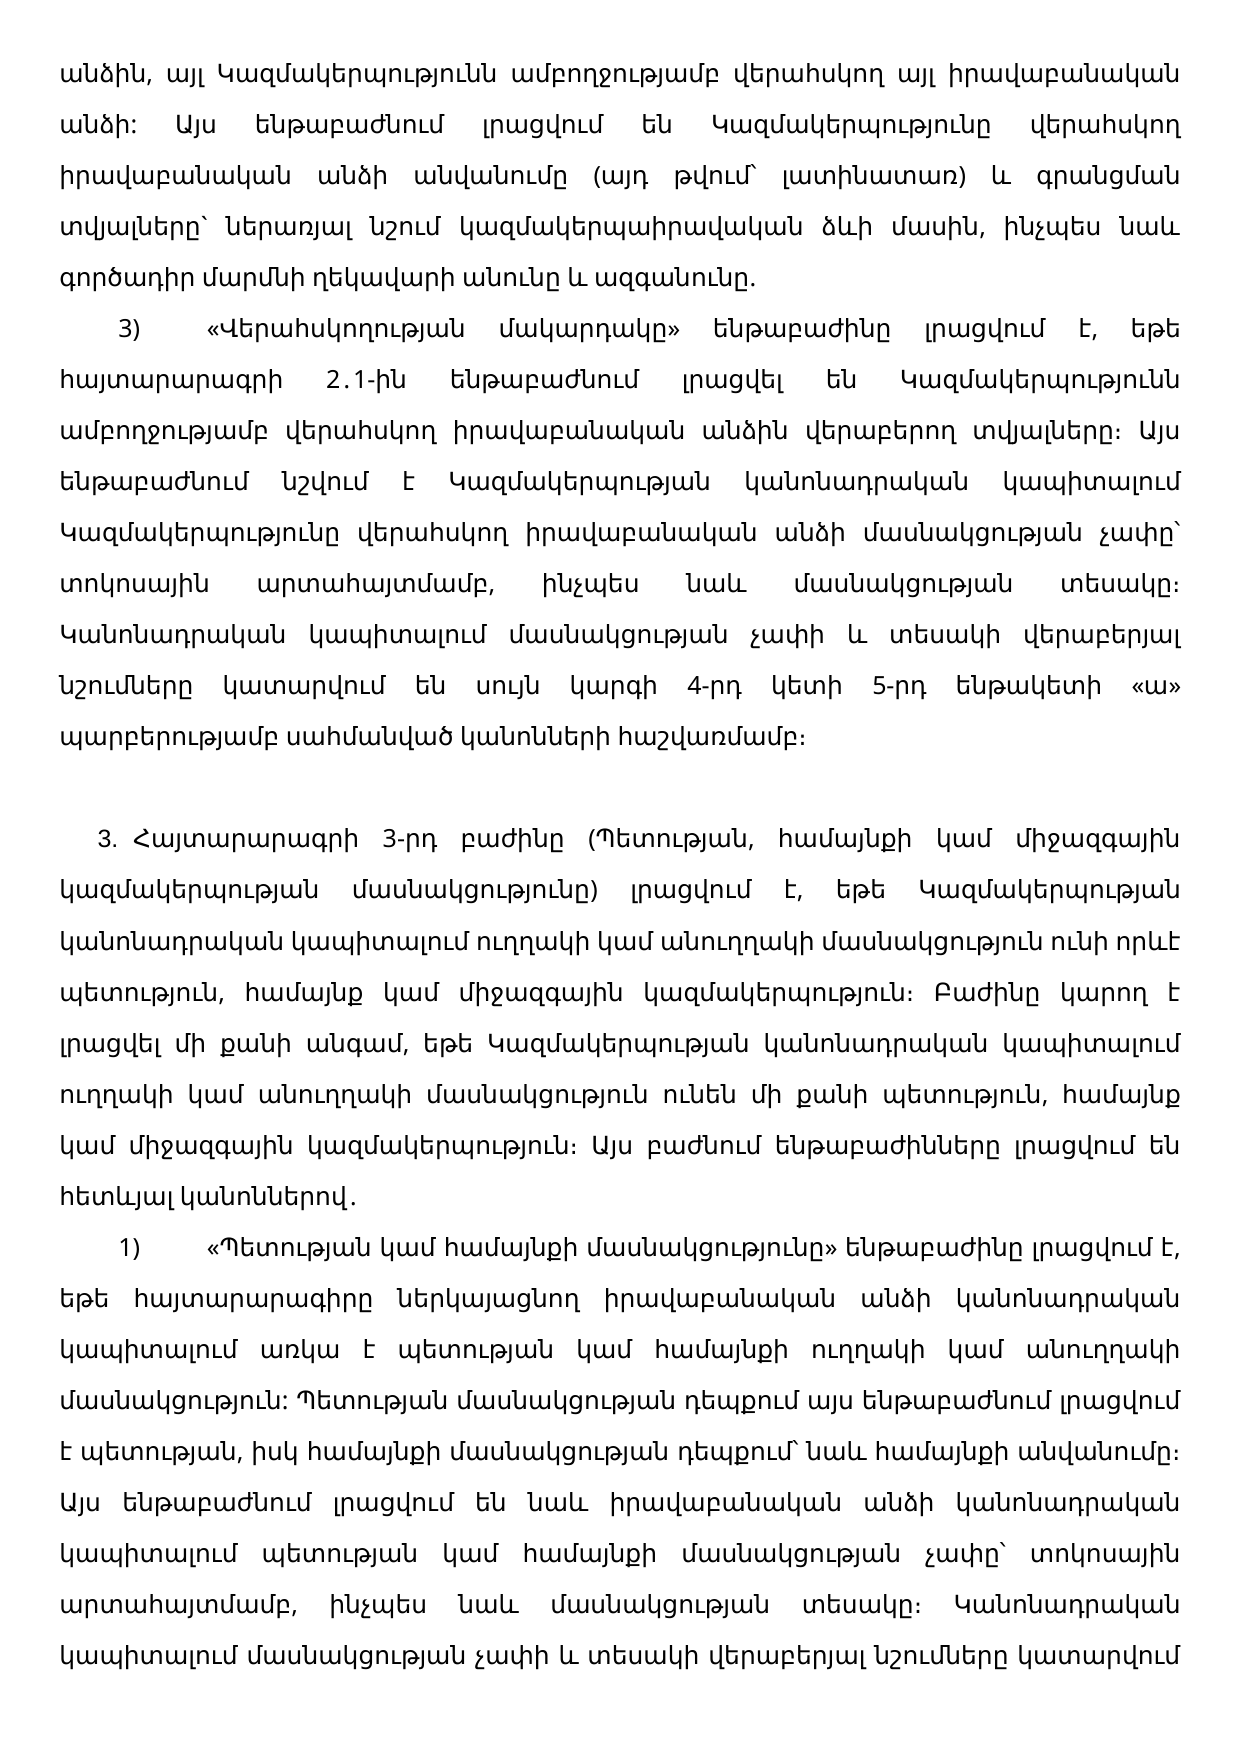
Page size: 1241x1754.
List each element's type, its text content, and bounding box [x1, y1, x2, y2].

list «Վերահսկողության մակարդակը» ենթաբաժինը լրացվում է, եթե հայտարարագրի 2․1-ին ենթաբաժնում լրացվել են Կազմակերպությունն ամբողջությամբ վերահսկող իրավաբանական անձին վերաբերող տվյալները։ Այս ենթաբաժնում նշվում է Կազմակերպության կանոնադրական կապիտալում Կազմակերպությունը վերահսկող իրավաբանական անձի մասնակցության չափը՝ տոկոսային արտահայտմամբ, ինչպես նաև մասնակցության տեսակը։ Կանոնադրական կապիտալում մասնակցության չափի և տեսակի վերաբերյալ նշումները կատարվում են սույն կարգի 4-րդ կետի 5-րդ ենթակետի «ա» պարբերությամբ սահմանված կանոնների հաշվառմամբ։ [59, 311, 1181, 753]
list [59, 56, 1181, 294]
list Հայտարարագրի 3-րդ բաժինը (Պետության, համայնքի կամ միջազգային կազմակերպության մասնակցությունը) լրացվում է, եթե Կազմակերպության կանոնադրական կապիտալում ուղղակի կամ անուղղակի մասնակցություն ունի որևէ պետություն, համայնք կամ միջազգային կազմակերպություն։ Բաժինը կարող է լրացվել մի քանի անգամ, եթե Կազմակերպության կանոնադրական կապիտալում ուղղակի կամ անուղղակի մասնակցություն ունեն մի քանի պետություն, համայնք կամ միջազգային կազմակերպություն։ Այս բաժնում ենթաբաժինները լրացվում են հետևյալ կանոններով․ [59, 821, 1181, 1212]
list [59, 1229, 1181, 1672]
